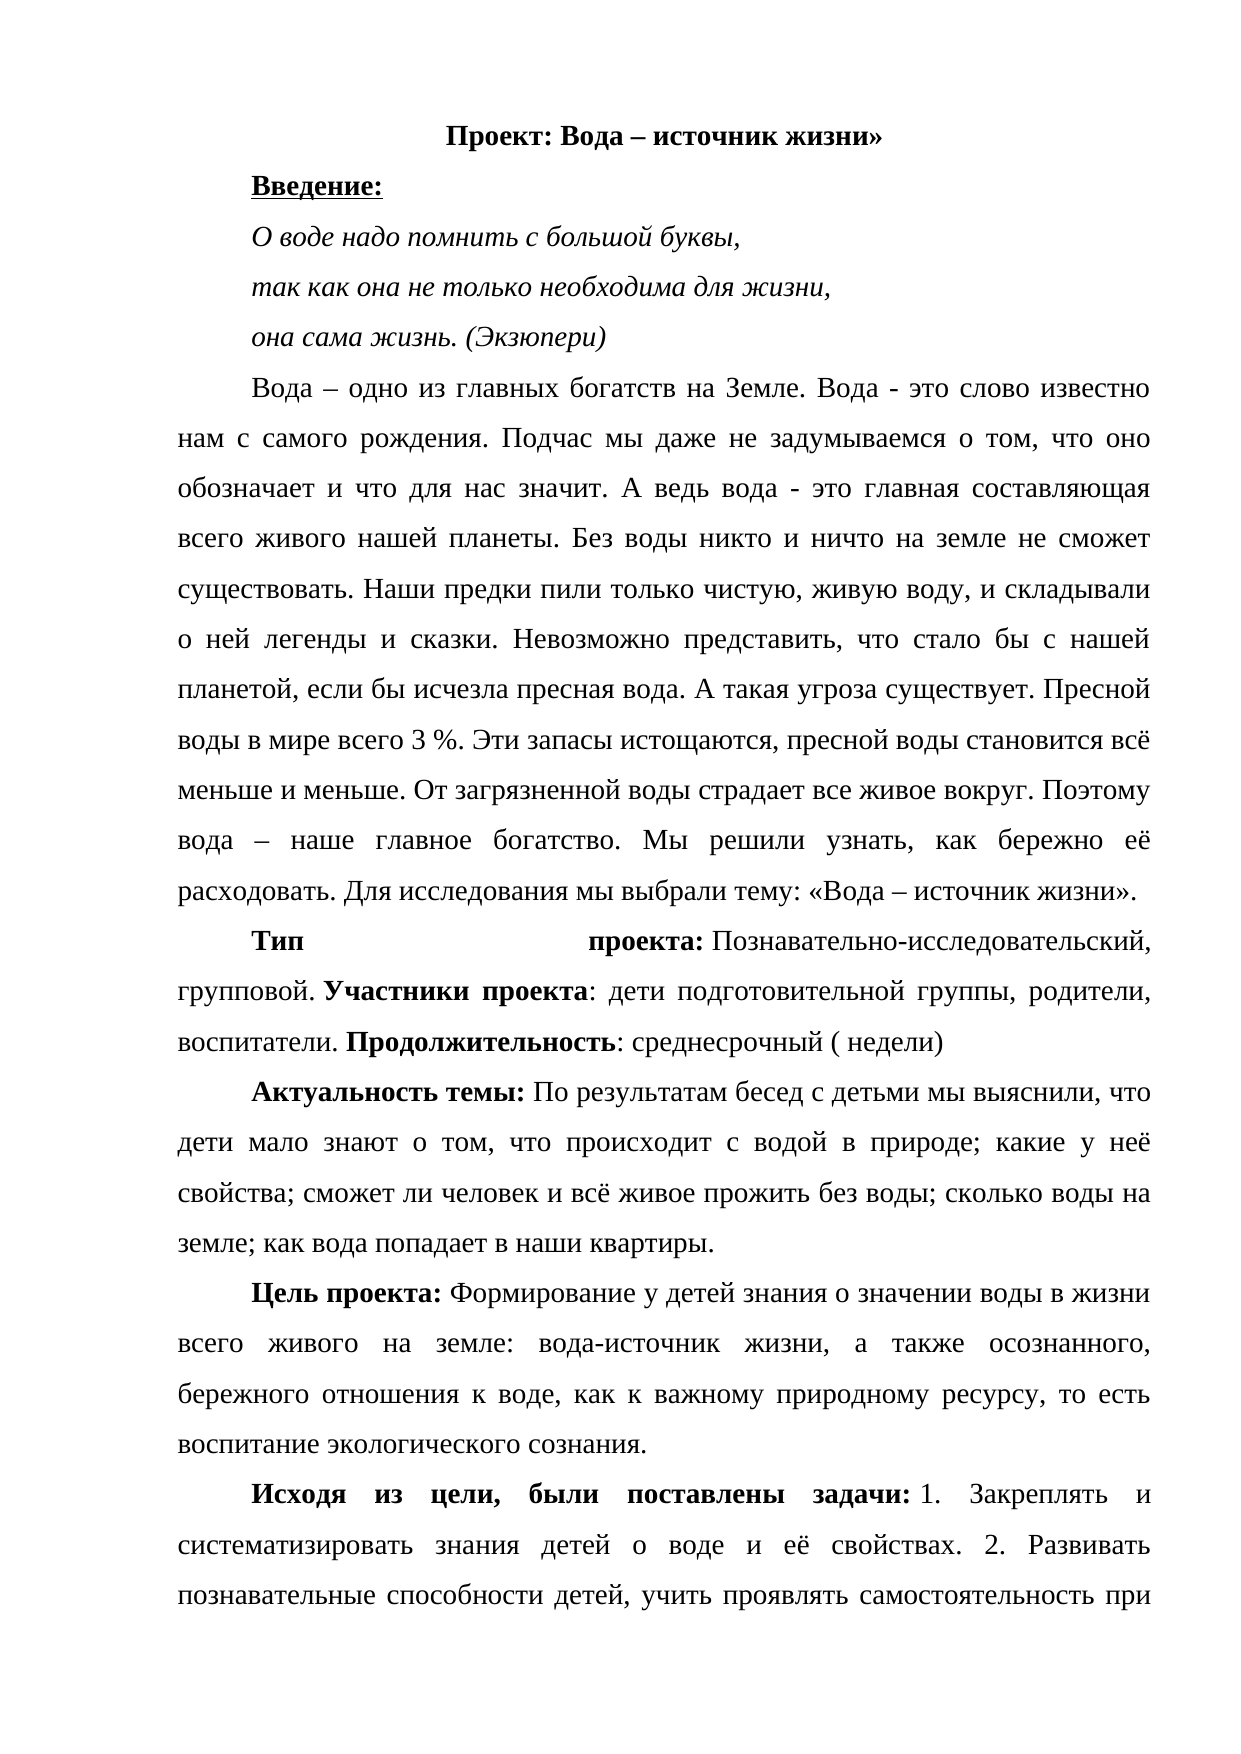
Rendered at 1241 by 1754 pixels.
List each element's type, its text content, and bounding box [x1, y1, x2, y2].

text Актуальность темы: По результатам бесед с детьми мы выяснили, что дети мало знают о том, что происходит с водой в природе; какие у неё свойства; сможет ли человек и всё живое прожить без воды; сколько воды на земле; как вода попадает в наши квартиры. [177, 1074, 1152, 1258]
text О воде надо помнить с большой буквы, [177, 219, 1152, 252]
text так как она не только необходима для жизни, [177, 269, 1152, 303]
text Цель проекта: Формирование у детей знания о значении воды в жизни всего живого на земле: вода-источник жизни, а также осознанного, бережного отношения к воде, как к важному природному ресурсу, то есть воспитание экологического сознания. [177, 1275, 1152, 1460]
text Тип проекта: Познавательно-исследовательский, групповой. Участники проекта: дети подготовительной группы, родители, воспитатели. Продолжительность: среднесрочный ( недели) [177, 923, 1152, 1057]
text Проект: Вода – источник жизни» [177, 118, 1152, 152]
text Вода – одно из главных богатств на Земле. Вода - это слово известно нам с самого рождения. Подчас мы даже не задумываемся о том, что оно обозначает и что для нас значит. А ведь вода - это главная составляющая всего живого нашей планеты. Без воды никто и ничто на земле не сможет существовать. Наши предки пили только чистую, живую воду, и складывали о ней легенды и сказки. Невозможно представить, что стало бы с нашей планетой, если бы исчезла пресная вода. А такая угроза существует. Пресной воды в мире всего 3 %. Эти запасы истощаются, пресной воды становится всё меньше и меньше. От загрязненной воды страдает все живое вокруг. Поэтому вода – наше главное богатство. Мы решили узнать, как бережно её расходовать. Для исследования мы выбрали тему: «Вода – источник жизни». [177, 370, 1152, 906]
text Введение: [177, 168, 1152, 202]
text она сама жизнь. (Экзюпери) [177, 319, 1152, 353]
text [177, 1477, 1152, 1611]
